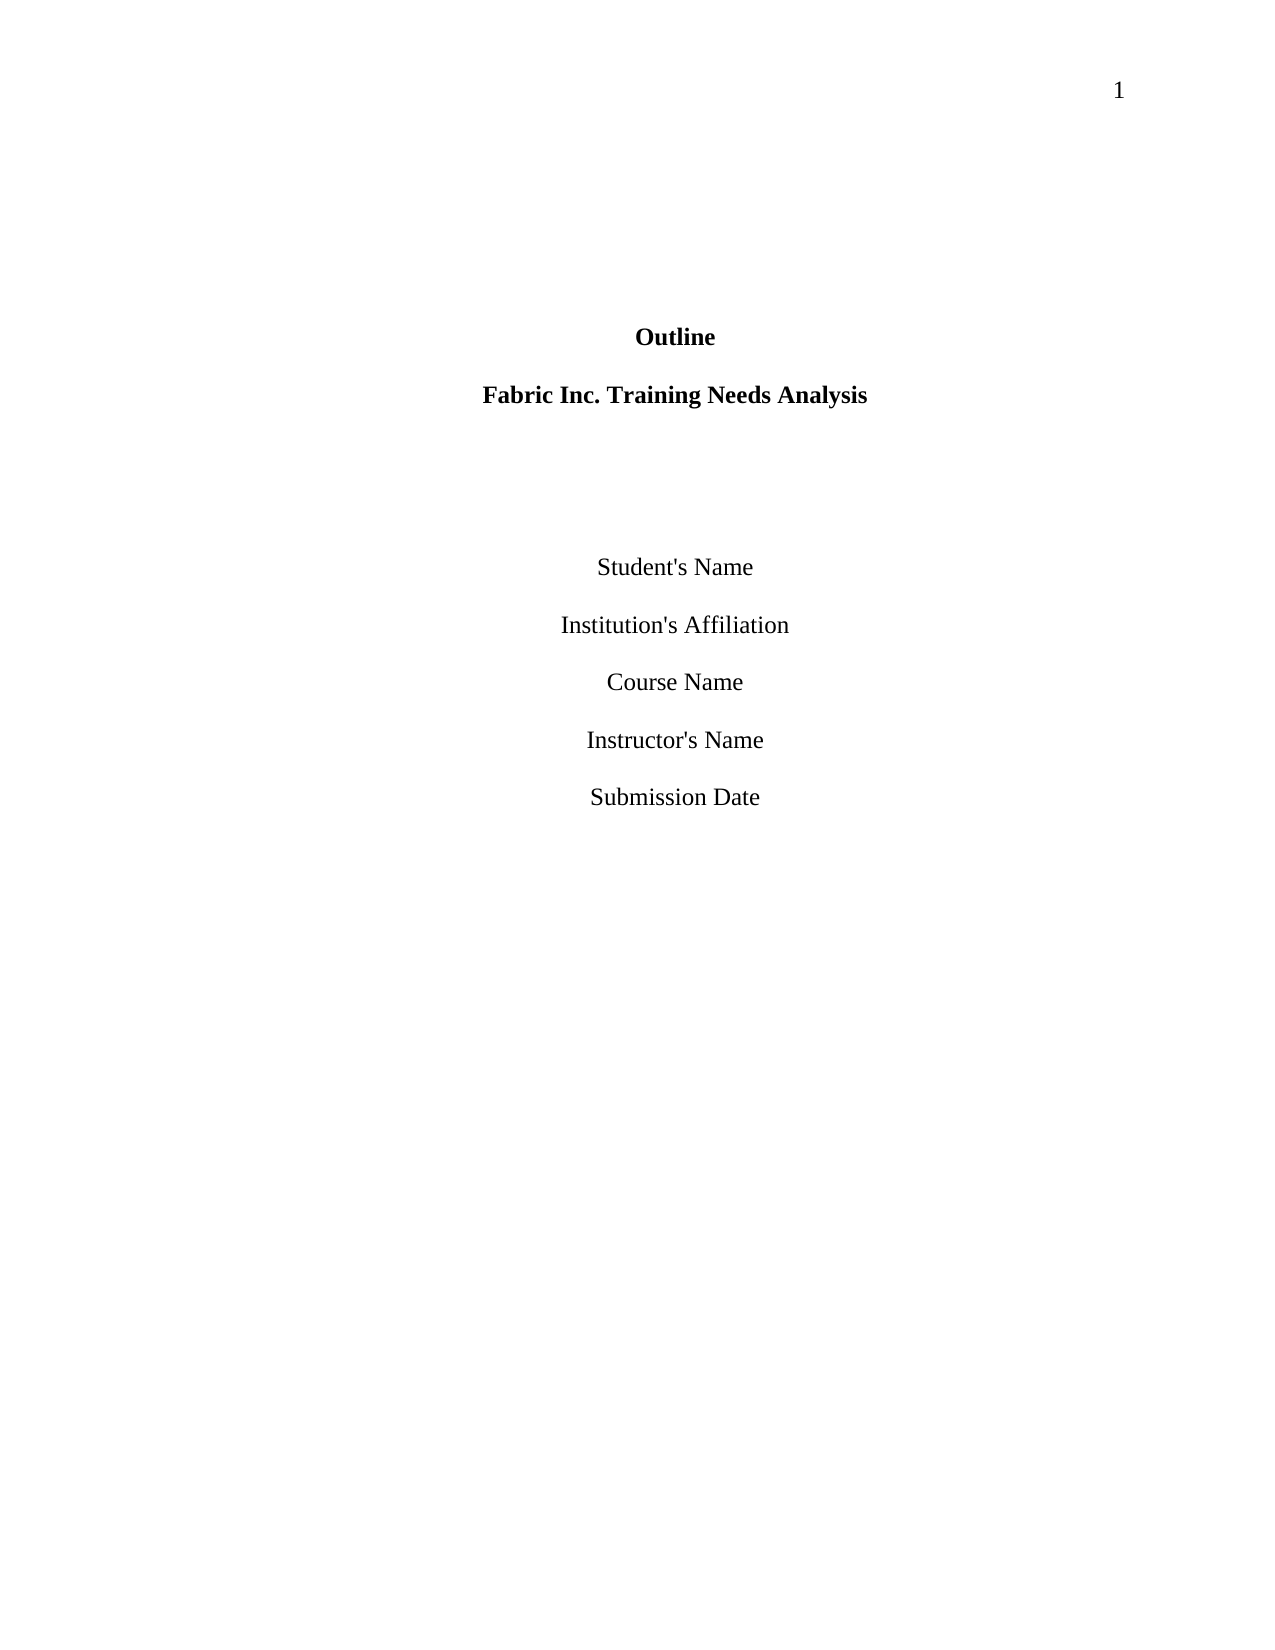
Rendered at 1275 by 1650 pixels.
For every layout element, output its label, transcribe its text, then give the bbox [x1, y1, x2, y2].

text Submission Date [150, 782, 1125, 811]
text Institution's Affiliation [150, 610, 1125, 639]
text Student's Name [150, 552, 1125, 581]
text Instructor's Name [150, 725, 1125, 754]
text Course Name [150, 667, 1125, 696]
text Outline [150, 322, 1125, 351]
text Fabric Inc. Training Needs Analysis [150, 380, 1125, 409]
